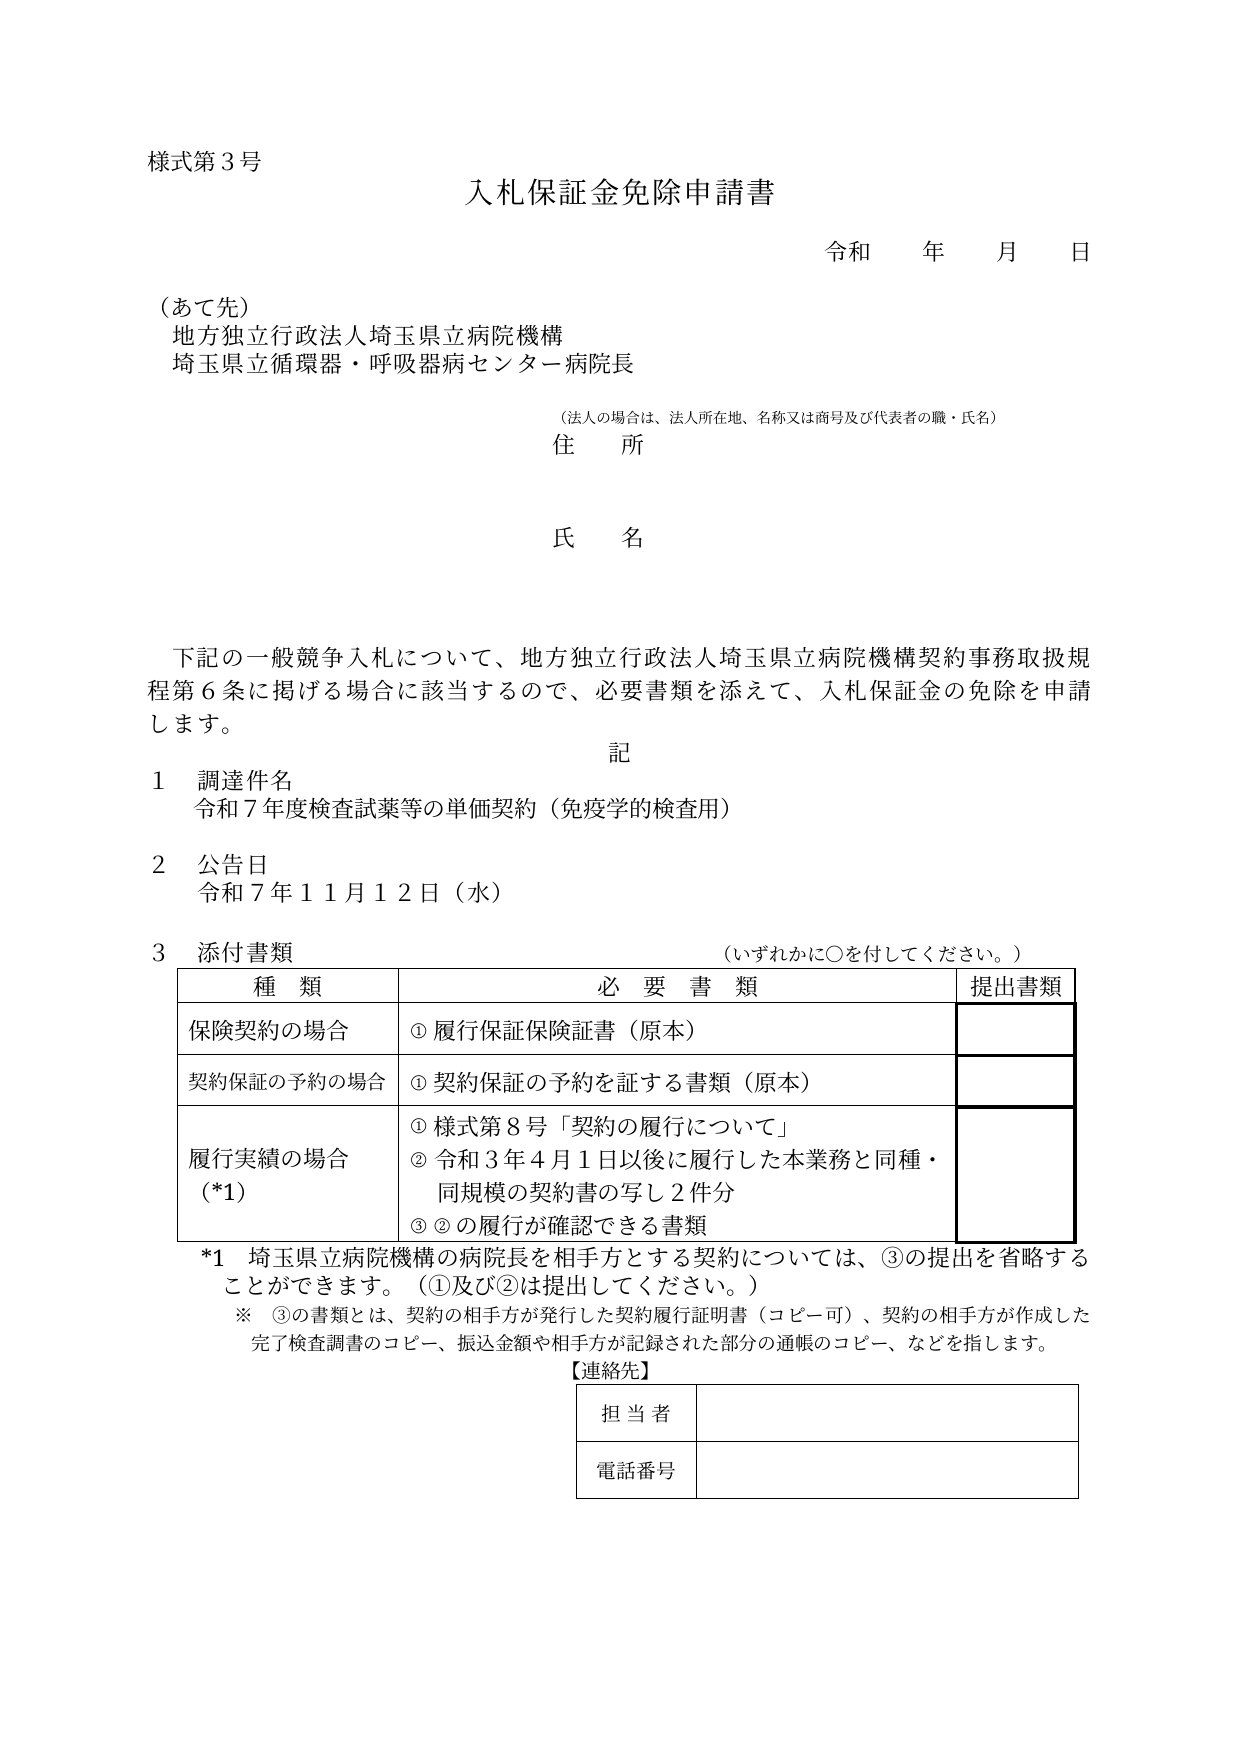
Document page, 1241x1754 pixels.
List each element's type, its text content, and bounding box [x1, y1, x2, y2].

table_cell [958, 1057, 1073, 1105]
table_header 種 類 [178, 969, 398, 1002]
table_cell 電話番号 [577, 1442, 696, 1498]
table_cell [958, 1109, 1073, 1241]
text 埼玉県立循環器・呼吸器病センター病院長 [148, 350, 1092, 378]
table_header 提出書類 [957, 969, 1074, 1002]
table_header [697, 1385, 1078, 1441]
text ３ 添付書類 （いずれかに○を付してください。） [148, 935, 1092, 968]
text （法人の場合は、法人所在地、名称又は商号及び代表者の職・氏名） [552, 406, 1092, 427]
table_cell [697, 1442, 1078, 1498]
text 入札保証金免除申請書 [148, 176, 1092, 210]
text 氏 名 [552, 520, 1092, 553]
text ※ ③の書類とは、契約の相手方が発行した契約履行証明書（コピー可）、契約の相手方が作成した完了検査調書のコピー、振込金額や相手方が記録された部分の通帳のコピー、などを指します。 [177, 1300, 1092, 1356]
text ２ 公告日 [148, 851, 1092, 879]
text 下記の一般競争入札について、地方独立行政法人埼玉県立病院機構契約事務取扱規程第６条に掲げる場合に該当するので、必要書類を添えて、入札保証金の免除を申請します。 [148, 640, 1092, 739]
table_cell 保険契約の場合 [178, 1003, 398, 1054]
text 令和 年 月 日 [148, 238, 1092, 266]
text 令和７年１１月１２日（水） [148, 879, 1092, 907]
text 様式第３号 [148, 148, 1092, 176]
table_header 必 要 書 類 [399, 969, 956, 1002]
table_cell 契約保証の予約の場合 [178, 1055, 398, 1105]
table_header 担 当 者 [577, 1385, 696, 1441]
table_cell ① 履行保証保険証書（原本） [399, 1003, 955, 1054]
table_cell 履行実績の場合 （*1） [178, 1106, 398, 1241]
table_cell [958, 1005, 1073, 1054]
text 地方独立行政法人埼玉県立病院機構 [148, 322, 1092, 350]
text 住 所 [552, 427, 1092, 460]
text 記 [148, 739, 1092, 767]
text 令和７年度検査試薬等の単価契約（免疫学的検査用） [148, 795, 1092, 823]
table_cell ① 契約保証の予約を証する書類（原本） [399, 1055, 955, 1105]
text （あて先） [148, 294, 1092, 322]
table_cell ① 様式第８号「契約の履行について」 ② 令和３年４月１日以後に履行した本業務と同種・同規模の契約書の写し２件分 ③ ②の履行が確認できる書類 [399, 1106, 955, 1241]
text １ 調達件名 [148, 767, 1092, 795]
text 【連絡先】 [561, 1356, 1092, 1384]
text *1 埼玉県立病院機構の病院長を相手方とする契約については、③の提出を省略することができます。（①及び②は提出してください。） [177, 1244, 1092, 1300]
